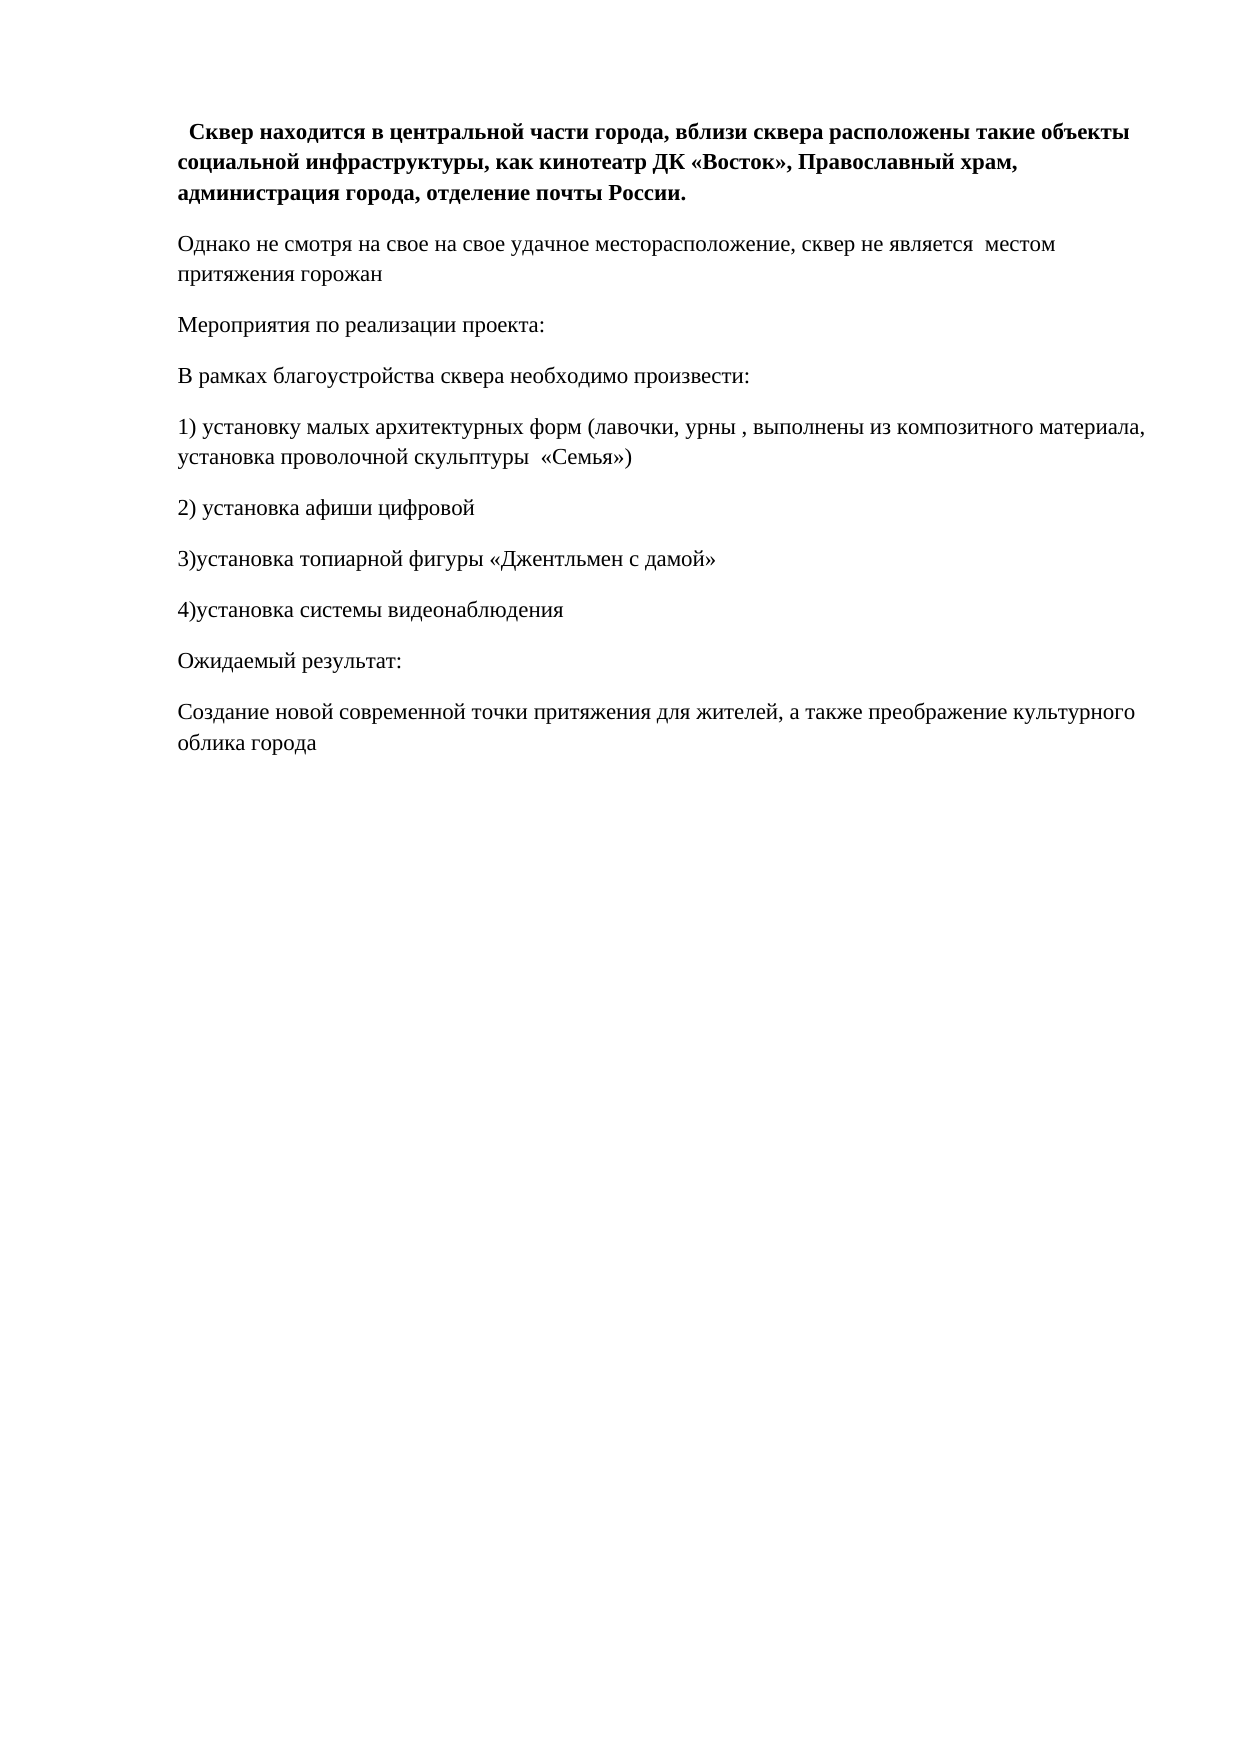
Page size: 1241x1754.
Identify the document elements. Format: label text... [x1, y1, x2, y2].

text Однако не смотря на свое на свое удачное месторасположение, сквер не является местом притяжения горожан [177, 229, 1152, 286]
text В рамках благоустройства сквера необходимо произвести: [177, 362, 1152, 388]
text 2) установка афиши цифровой [177, 494, 1152, 521]
text Ожидаемый результат: [177, 647, 1152, 674]
text Сквер находится в центральной части города, вблизи сквера расположены такие объекты социальной инфраструктуры, как кинотеатр ДК «Восток», Православный храм, администрация города, отделение почты России. [177, 118, 1152, 205]
text Создание новой современной точки притяжения для жителей, а также преображение культурного облика города [177, 698, 1152, 755]
text 4)установка системы видеонаблюдения [177, 596, 1152, 623]
text 1) установку малых архитектурных форм (лавочки, урны , выполнены из композитного материала, установка проволочной скульптуры «Семья») [177, 413, 1152, 469]
text 3)установка топиарной фигуры «Джентльмен с дамой» [177, 545, 1152, 572]
text Мероприятия по реализации проекта: [177, 311, 1152, 337]
